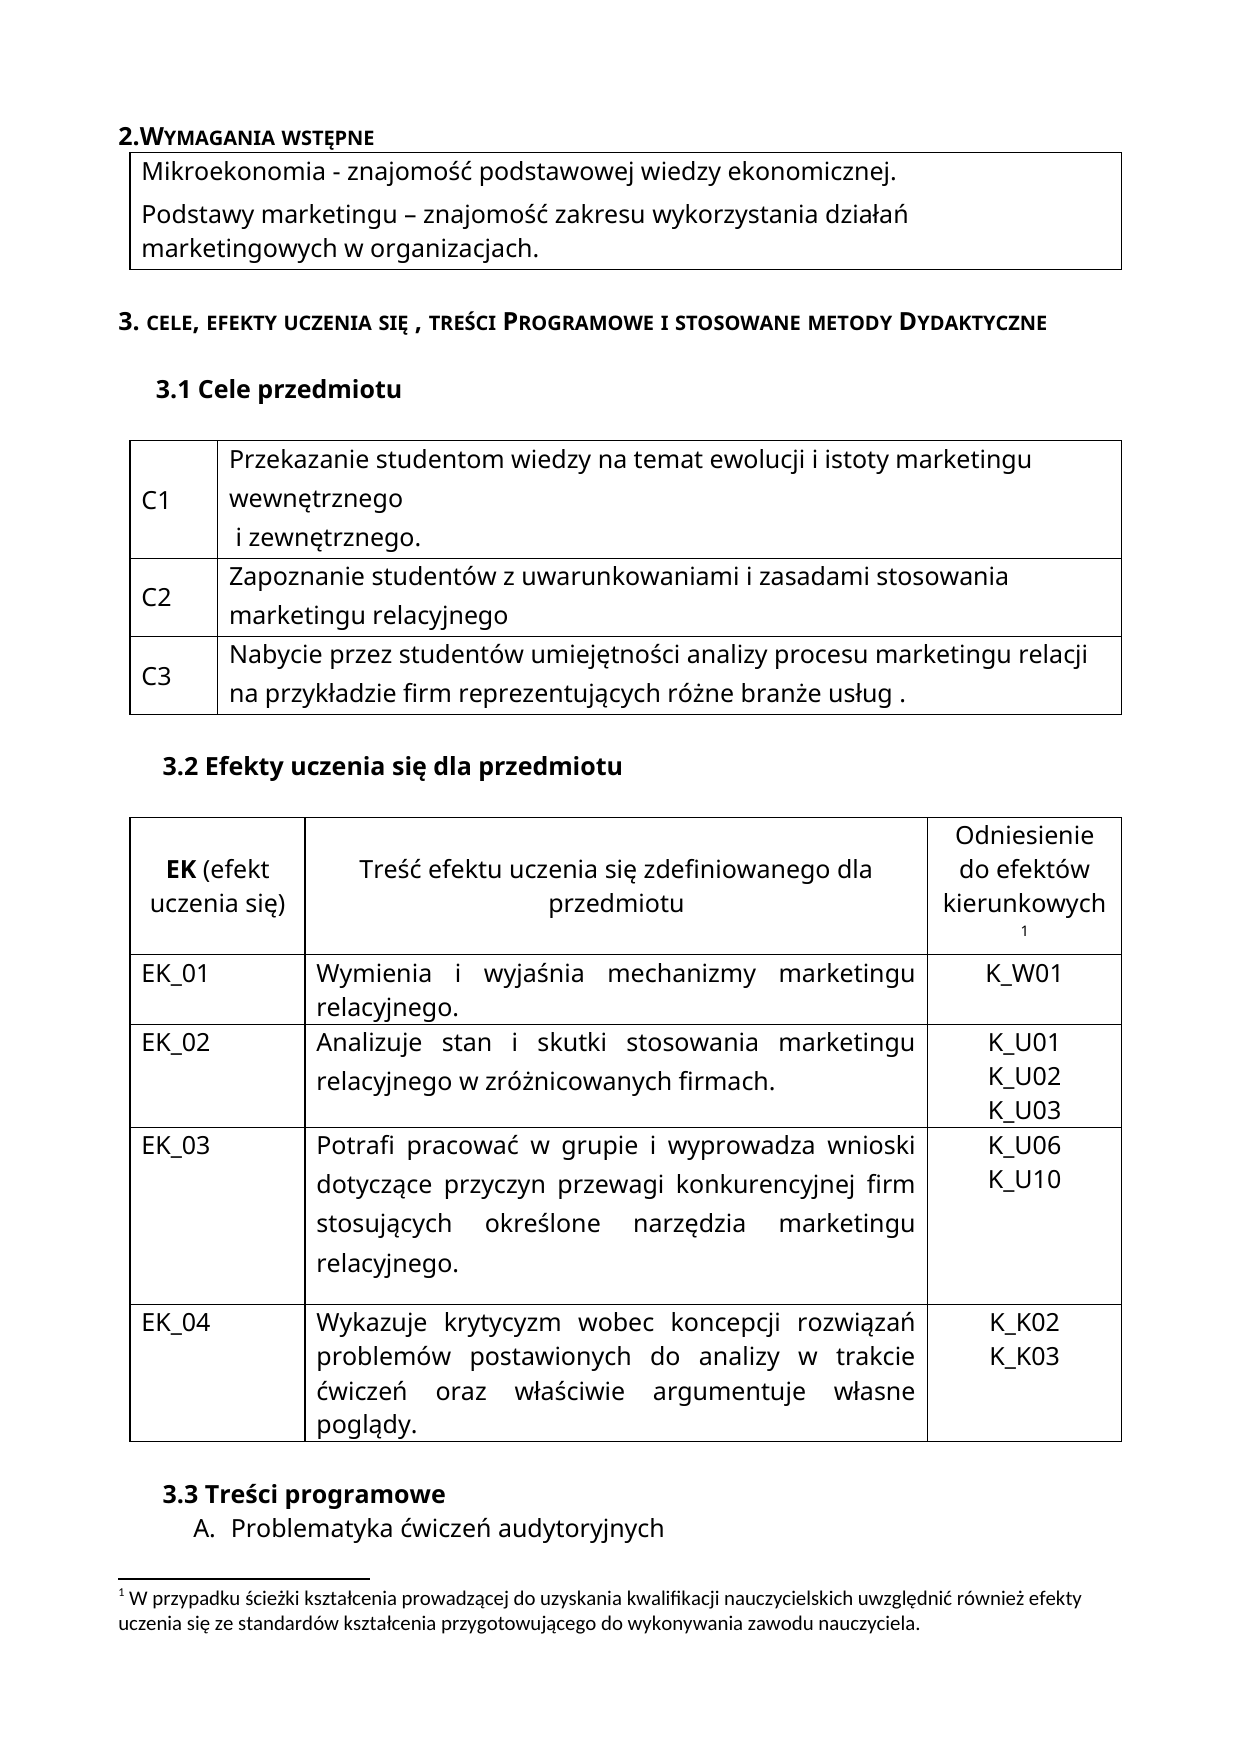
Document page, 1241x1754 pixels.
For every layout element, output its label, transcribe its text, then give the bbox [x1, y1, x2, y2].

table_cell EK_02 [131, 1025, 304, 1127]
list 3.3 Treści programowe [162, 1476, 1122, 1510]
table_cell EK_03 [131, 1128, 304, 1304]
table_cell K_U01 K_U02 K_U03 [928, 1025, 1121, 1127]
table_cell Wymienia i wyjaśnia mechanizmy marketingu relacyjnego. [306, 955, 927, 1023]
table_cell EK_04 [131, 1305, 304, 1441]
text 2.Wymagania wstępne [118, 118, 1122, 152]
table_header Mikroekonomia - znajomość podstawowej wiedzy ekonomicznej. Podstawy marketingu – znajomość zakresu wykorzystania działań marketingowych w organizacjach. [131, 153, 1121, 269]
text 3.1 Cele przedmiotu [156, 372, 1122, 406]
table_header EK (efekt uczenia się) [131, 818, 304, 954]
list Problematyka ćwiczeń audytoryjnych [193, 1510, 1122, 1544]
table_cell C3 [131, 637, 217, 714]
table_cell Analizuje stan i skutki stosowania marketingu relacyjnego w zróżnicowanych firmach. [306, 1025, 927, 1127]
table_cell C2 [131, 559, 217, 636]
text 3. cele, efekty uczenia się , treści Programowe i stosowane metody Dydaktyczne [118, 304, 1122, 338]
table_cell K_W01 [928, 955, 1121, 1023]
table_header Przekazanie studentom wiedzy na temat ewolucji i istoty marketingu wewnętrznego i zewnętrznego. [218, 441, 1121, 557]
table_cell K_U06 K_U10 [928, 1128, 1121, 1304]
table_header Treść efektu uczenia się zdefiniowanego dla przedmiotu [306, 818, 927, 954]
table_cell K_K02 K_K03 [928, 1305, 1121, 1441]
table_header Odniesienie do efektów kierunkowych [928, 818, 1121, 954]
text 3.2 Efekty uczenia się dla przedmiotu [162, 749, 1122, 783]
table_cell Potrafi pracować w grupie i wyprowadza wnioski dotyczące przyczyn przewagi konkurencyjnej firm stosujących określone narzędzia marketingu relacyjnego. [306, 1128, 927, 1304]
table_cell Zapoznanie studentów z uwarunkowaniami i zasadami stosowania marketingu relacyjnego [218, 559, 1121, 636]
table_cell EK_01 [131, 955, 304, 1023]
table_cell Nabycie przez studentów umiejętności analizy procesu marketingu relacji na przykładzie firm reprezentujących różne branże usług . [218, 637, 1121, 714]
table_header C1 [131, 441, 217, 557]
table_cell Wykazuje krytycyzm wobec koncepcji rozwiązań problemów postawionych do analizy w trakcie ćwiczeń oraz właściwie argumentuje własne poglądy. [306, 1305, 927, 1441]
